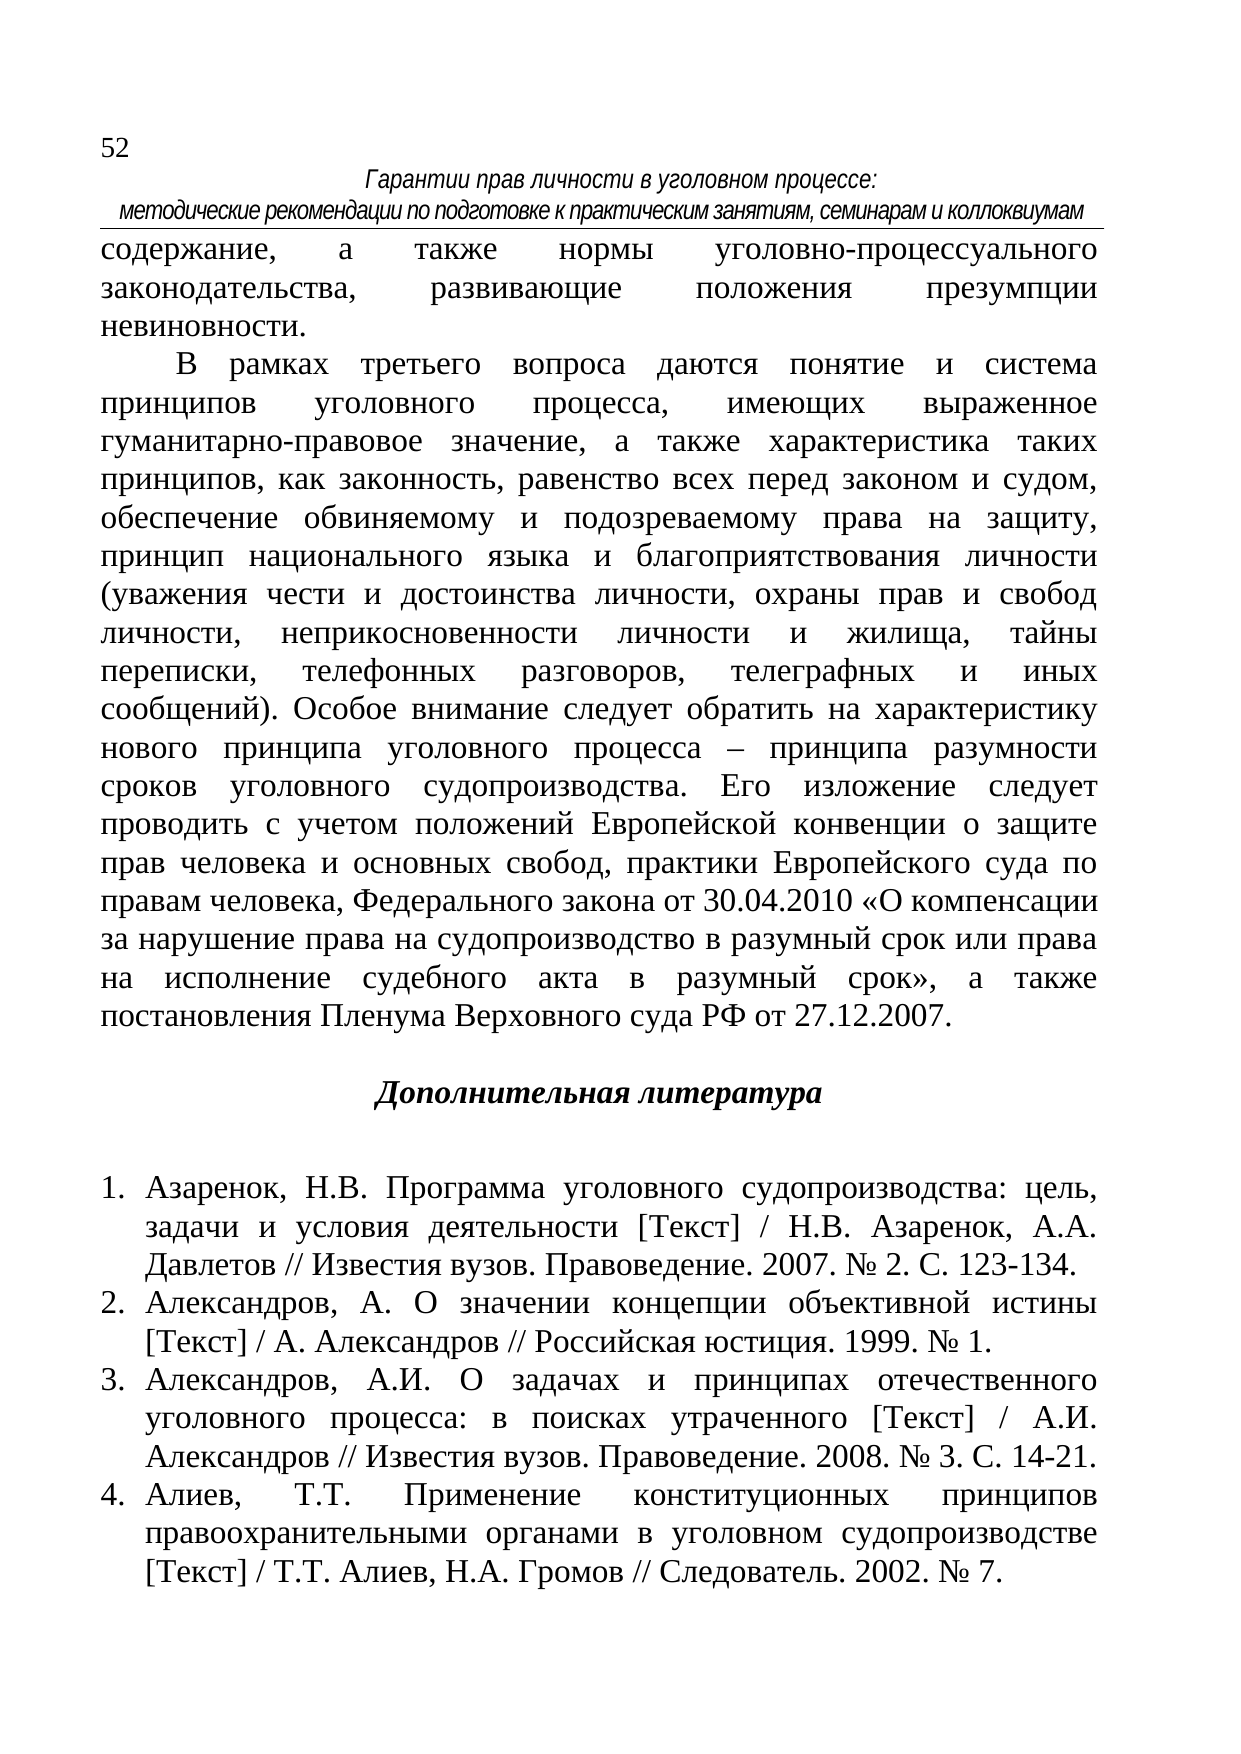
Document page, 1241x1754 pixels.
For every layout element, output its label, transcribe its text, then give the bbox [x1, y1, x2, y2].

list Азаренок, Н.В. Программа уголовного судопроизводства: цель, задачи и условия деятельности [Текст] / Н.В. Азаренок, А.А. Давлетов // Известия вузов. Правоведение. 2007. № 2. С. 123-134. [100, 1168, 1098, 1283]
list Александров, А.И. О задачах и принципах отечественного уголовного процесса: в поисках утраченного [Текст] / А.И. Александров // Известия вузов. Правоведение. 2008. № 3. С. 14-21. [100, 1359, 1098, 1474]
text В рамках третьего вопроса даются понятие и система принципов уголовного процесса, имеющих выраженное гуманитарно-правовое значение, а также характеристика таких принципов, как законность, равенство всех перед законом и судом, обеспечение обвиняемому и подозреваемому права на защиту, принцип национального языка и благоприятствования личности (уважения чести и достоинства личности, охраны прав и свобод личности, неприкосновенности личности и жилища, тайны переписки, телефонных разговоров, телеграфных и иных сообщений). Особое внимание следует обратить на характеристику нового принципа уголовного процесса – принципа разумности сроков уголовного судопроизводства. Его изложение следует проводить с учетом положений Европейской конвенции о защите прав человека и основных свобод, практики Европейского суда по правам человека, Федерального закона от 30.04.2010 «О компенсации за нарушение права на судопроизводство в разумный срок или права на исполнение судебного акта в разумный срок», а также постановления Пленума Верховного суда РФ от 27.12.2007. [100, 344, 1098, 1034]
list Александров, А. О значении концепции объективной истины [Текст] / А. Александров // Российская юстиция. 1999. № 1. [100, 1283, 1098, 1359]
text Дополнительная литература [100, 1072, 1098, 1110]
list Алиев, Т.Т. Применение конституционных принципов правоохранительными органами в уголовном судопроизводстве [Текст] / Т.Т. Алиев, Н.А. Громов // Следователь. 2002. № 7. [100, 1474, 1098, 1589]
